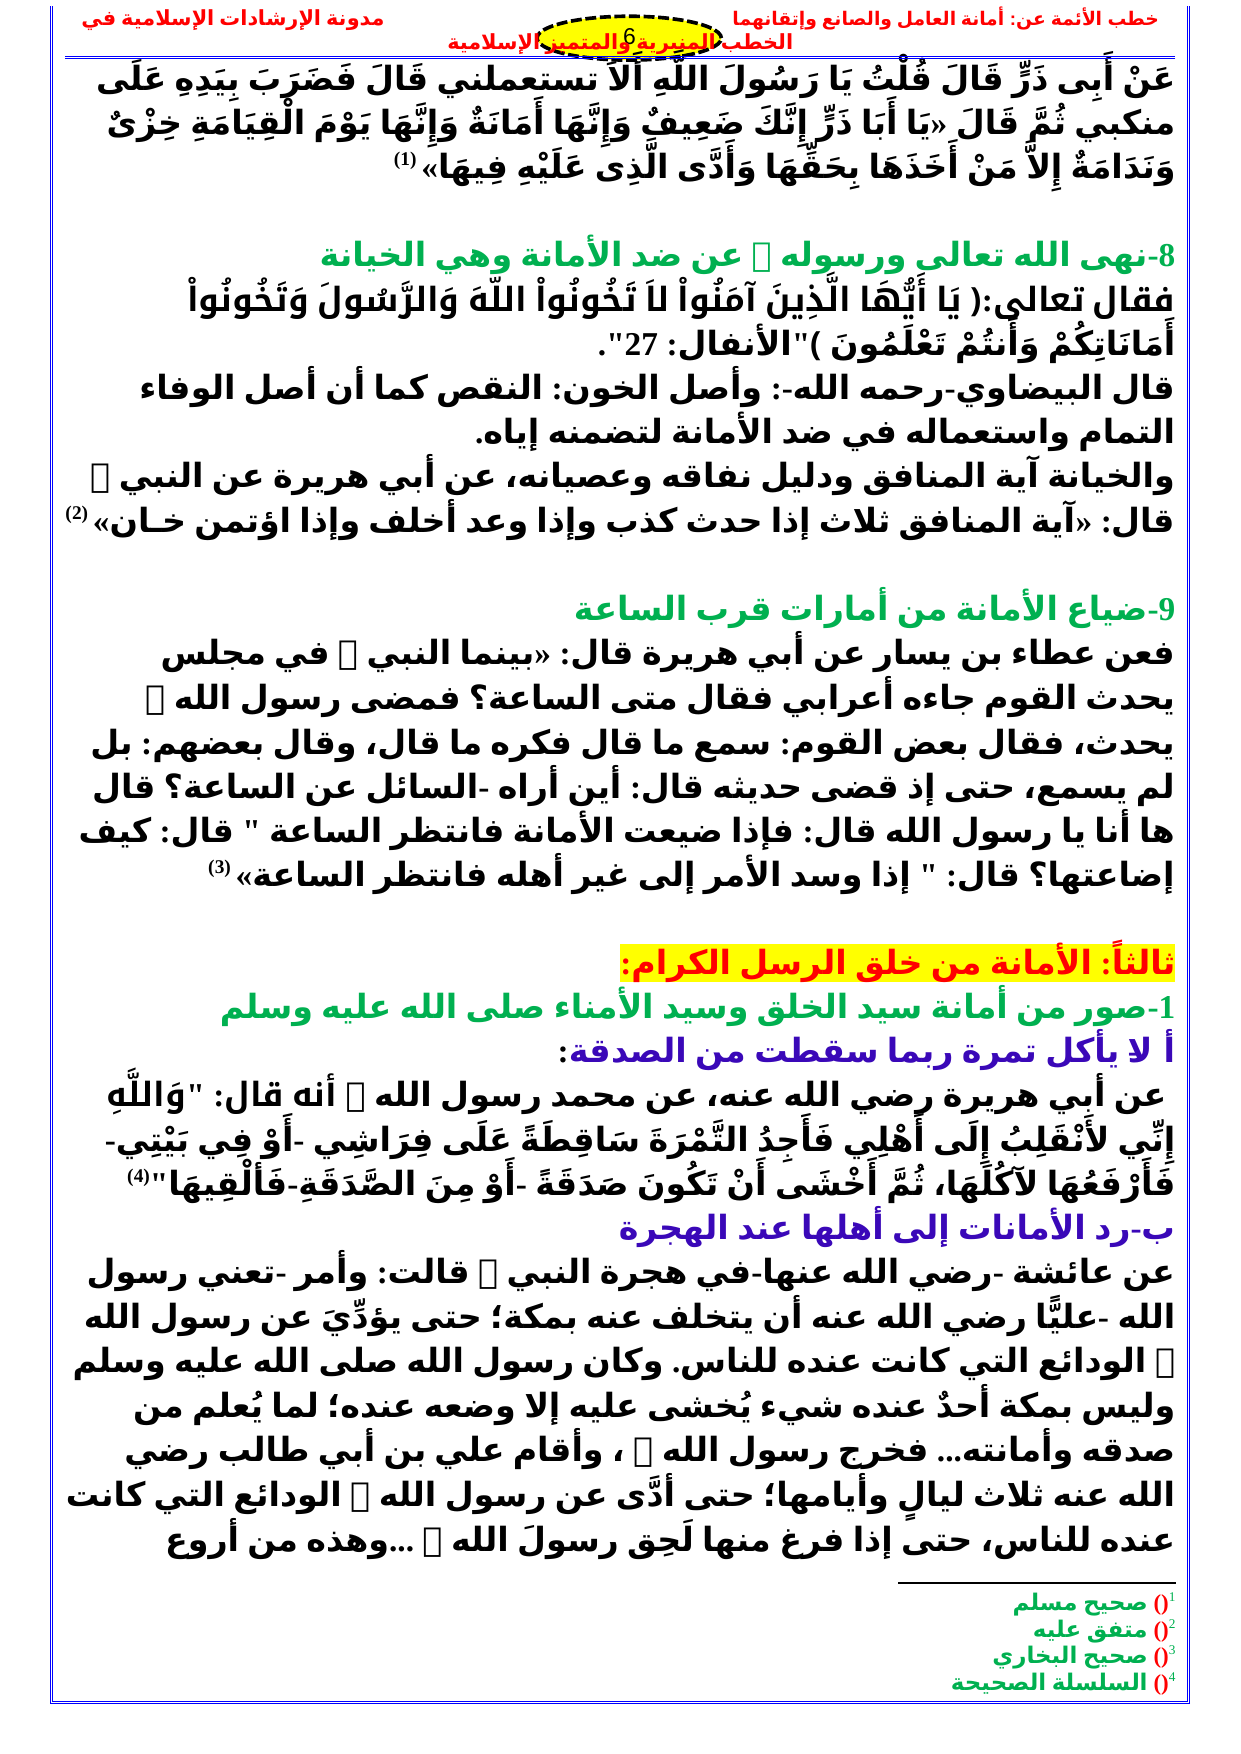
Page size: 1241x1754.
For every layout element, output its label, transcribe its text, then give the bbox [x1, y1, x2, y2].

text والخيانة آية المنافق ودليل نفاقه وعصيانه، عن أبي هريرة عن النبي قال: «آية المنافق ثلاث إذا حدث كذب وإذا وعد أخلف وإذا اؤتمن خـان» () [65, 457, 1175, 540]
text فقال تعالى:﴿ يَا أَيُّهَا الَّذِينَ آمَنُواْ لاَ تَخُونُواْ اللّهَ وَالرَّسُولَ وَتَخُونُواْ أَمَانَاتِكُمْ وَأَنتُمْ تَعْلَمُونَ ﴾"الأنفال: 27". [65, 280, 1175, 363]
text قال البيضاوي-رحمه الله-: وأصل الخون: النقص كما أن أصل الوفاء التمام واستعماله في ضد الأمانة لتضمنه إياه. [65, 368, 1175, 451]
text 9-ضياع الأمانة من أمارات قرب الساعة [65, 589, 1175, 628]
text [65, 1253, 1175, 1559]
text فعن عطاء بن يسار عن أبي هريرة قال: «بينما النبي في مجلس يحدث القوم جاءه أعرابي فقال متى الساعة؟ فمضى رسول الله يحدث، فقال بعض القوم: سمع ما قال فكره ما قال، وقال بعضهم: بل لم يسمع، حتى إذ قضى حديثه قال: أين أراه -السائل عن الساعة؟ قال ها أنا يا رسول الله قال: فإذا ضيعت الأمانة فانتظر الساعة " قال: كيف إضاعتها؟ قال: " إذا وسد الأمر إلى غير أهله فانتظر الساعة» () [65, 634, 1175, 894]
text ثالثاً: الأمانة من خلق الرسل الكرام: [65, 943, 1057, 982]
text عن أبي هريرة رضي الله عنه، عن محمد رسول الله أنه قال: "وَاللَّهِ إِنِّي لأَنْقَلِبُ إِلَى أَهْلِي فَأَجِدُ التَّمْرَةَ سَاقِطَةً عَلَى فِرَاشِي -أَوْ فِي بَيْتِي-فَأَرْفَعُهَا لآكُلَهَا، ثُمَّ أَخْشَى أَنْ تَكُونَ صَدَقَةً -أَوْ مِنَ الصَّدَقَةِ-فَألْقِيهَا"() [65, 1076, 1175, 1203]
text 1-صور من أمانة سيد الخلق وسيد الأمناء صلى الله عليه وسلم [65, 988, 1175, 1026]
text عَنْ أَبِى ذَرٍّ قَالَ قُلْتُ يَا رَسُولَ اللَّهِ أَلاَ تستعملني قَالَ فَضَرَبَ بِيَدِهِ عَلَى منكبي ثُمَّ قَالَ «يَا أَبَا ذَرٍّ إِنَّكَ ضَعِيفٌ وَإِنَّهَا أَمَانَةٌ وَإِنَّهَا يَوْمَ الْقِيَامَةِ خِزْىٌ وَنَدَامَةٌ إِلاَّ مَنْ أَخَذَهَا بِحَقِّهَا وَأَدَّى الَّذِى عَلَيْهِ فِيهَا» () [65, 59, 1175, 186]
text ب-رد الأمانات إلى أهلها عند الهجرة [65, 1209, 1175, 1247]
text أ-لا يأكل تمرة ربما سقطت من الصدقة: [65, 1032, 1175, 1070]
text 8-نهى الله تعالى ورسوله عن ضد الأمانة وهي الخيانة [65, 236, 1175, 274]
